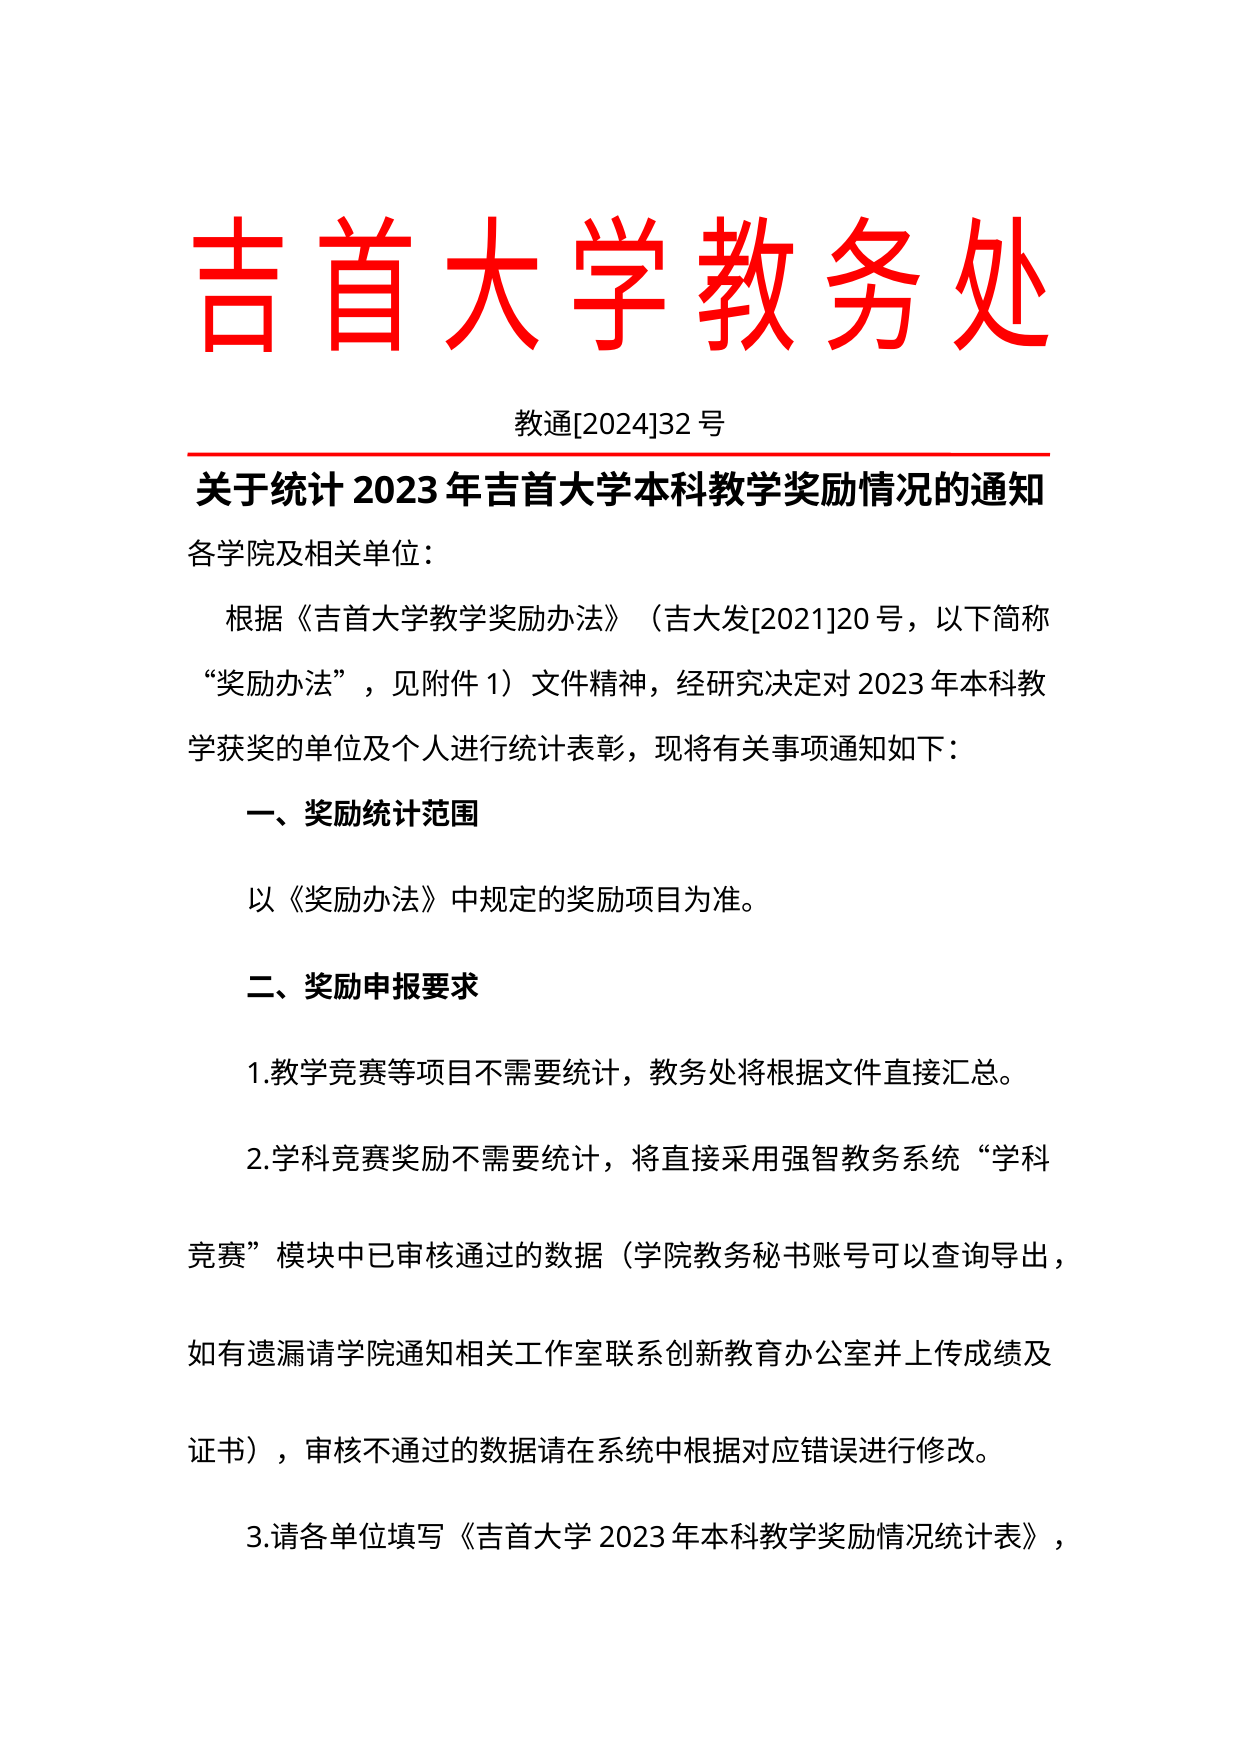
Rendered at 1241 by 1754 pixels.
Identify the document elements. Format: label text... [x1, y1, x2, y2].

text 根据《吉首大学教学奖励办法》（吉大发[2021]20号，以下简称“奖励办法”，见附件1）文件精神，经研究决定对2023年本科教学获奖的单位及个人进行统计表彰，现将有关事项通知如下： [187, 584, 1053, 779]
text 吉首大学教务处 [187, 162, 1053, 389]
text 2.学科竞赛奖励不需要统计，将直接采用强智教务系统“学科竞赛”模块中已审核通过的数据（学院教务秘书账号可以查询导出，如有遗漏请学院通知相关工作室联系创新教育办公室并上传成绩及证书），审核不通过的数据请在系统中根据对应错误进行修改。 [187, 1124, 1053, 1482]
text 1.教学竞赛等项目不需要统计，教务处将根据文件直接汇总。 [187, 1038, 1053, 1103]
text 以《奖励办法》中规定的奖励项目为准。 [187, 866, 1053, 931]
text 关于统计2023年吉首大学本科教学奖励情况的通知 [187, 454, 1053, 519]
text 各学院及相关单位： [187, 519, 1053, 584]
text 教通[2024]32号 [187, 389, 1053, 454]
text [187, 1503, 1053, 1568]
text 一、奖励统计范围 [187, 779, 1053, 844]
text 二、奖励申报要求 [187, 952, 1053, 1017]
